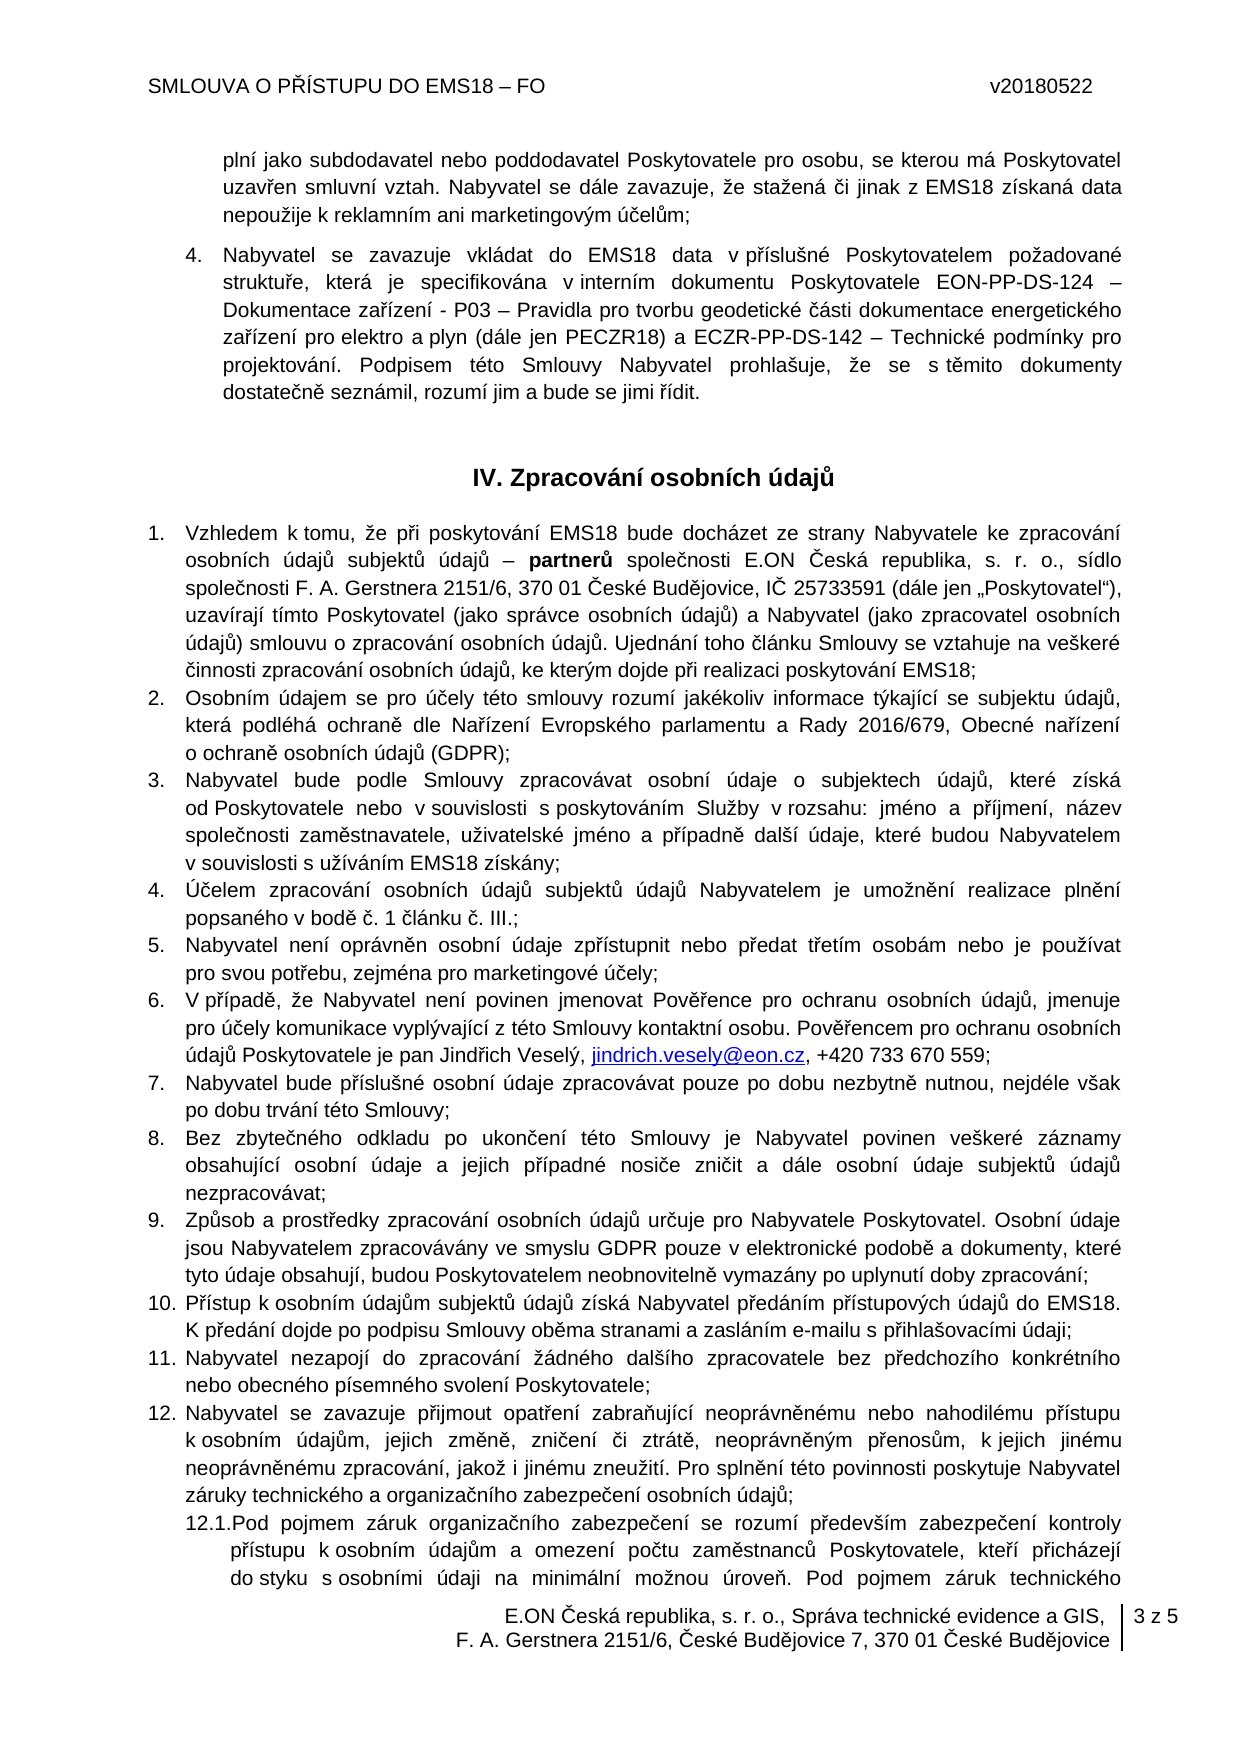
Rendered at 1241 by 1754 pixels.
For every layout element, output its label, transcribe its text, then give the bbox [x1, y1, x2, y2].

list Vzhledem k tomu, že při poskytování EMS18 bude docházet ze strany Nabyvatele ke zpracování osobních údajů subjektů údajů – partnerů společnosti E.ON Česká republika, s. r. o., sídlo společnosti F. A. Gerstnera 2151/6, 370 01 České Budějovice, IČ 25733591 (dále jen „Poskytovatel“), uzavírají tímto Poskytovatel (jako správce osobních údajů) a Nabyvatel (jako zpracovatel osobních údajů) smlouvu o zpracování osobních údajů. Ujednání toho článku Smlouvy se vztahuje na veškeré činnosti zpracování osobních údajů, ke kterým dojde při realizaci poskytování EMS18; [148, 521, 1122, 682]
list Účelem zpracování osobních údajů subjektů údajů Nabyvatelem je umožnění realizace plnění popsaného v bodě č. 1 článku č. III.; [148, 878, 1122, 930]
list Nabyvatel bude příslušné osobní údaje zpracovávat pouze po dobu nezbytně nutnou, nejdéle však po dobu trvání této Smlouvy; [148, 1071, 1122, 1122]
list Nabyvatel se zavazuje přijmout opatření zabraňující neoprávněnému nebo nahodilému přístupu k osobním údajům, jejich změně, zničení či ztrátě, neoprávněným přenosům, k jejich jinému neoprávněnému zpracování, jakož i jinému zneužití. Pro splnění této povinnosti poskytuje Nabyvatel záruky technického a organizačního zabezpečení osobních údajů; [148, 1401, 1122, 1507]
list Přístup k osobním údajům subjektů údajů získá Nabyvatel předáním přístupových údajů do EMS18. K předání dojde po podpisu Smlouvy oběma stranami a zasláním e-mailu s přihlašovacími údaji; [148, 1291, 1122, 1342]
list Osobním údajem se pro účely této smlouvy rozumí jakékoliv informace týkající se subjektu údajů, která podléhá ochraně dle Nařízení Evropského parlamentu a Rady 2016/679, Obecné nařízení o ochraně osobních údajů (GDPR); [148, 686, 1122, 765]
list Způsob a prostředky zpracování osobních údajů určuje pro Nabyvatele Poskytovatel. Osobní údaje jsou Nabyvatelem zpracovávány ve smyslu GDPR pouze v elektronické podobě a dokumenty, které tyto údaje obsahují, budou Poskytovatelem neobnovitelně vymazány po uplynutí doby zpracování; [148, 1208, 1122, 1287]
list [185, 148, 1122, 227]
list Nabyvatel bude podle Smlouvy zpracovávat osobní údaje o subjektech údajů, které získá od Poskytovatele nebo v souvislosti s poskytováním Služby v rozsahu: jméno a příjmení, název společnosti zaměstnavatele, uživatelské jméno a případně další údaje, které budou Nabyvatelem v souvislosti s užíváním EMS18 získány; [148, 768, 1122, 875]
list V případě, že Nabyvatel není povinen jmenovat Pověřence pro ochranu osobních údajů, jmenuje pro účely komunikace vyplývající z této Smlouvy kontaktní osobu. Pověřencem pro ochranu osobních údajů Poskytovatele je pan Jindřich Veselý, jindrich.vesely@eon.cz, +420 733 670 559; [148, 988, 1122, 1067]
list Nabyvatel nezapojí do zpracování žádného dalšího zpracovatele bez předchozího konkrétního nebo obecného písemného svolení Poskytovatele; [148, 1346, 1122, 1397]
list Nabyvatel není oprávněn osobní údaje zpřístupnit nebo předat třetím osobám nebo je používat pro svou potřebu, zejména pro marketingové účely; [148, 933, 1122, 985]
list Nabyvatel se zavazuje vkládat do EMS18 data v příslušné Poskytovatelem požadované struktuře, která je specifikována v interním dokumentu Poskytovatele EON-PP-DS-124 – Dokumentace zařízení - P03 – Pravidla pro tvorbu geodetické části dokumentace energetického zařízení pro elektro a plyn (dále jen PECZR18) a ECZR-PP-DS-142 – Technické podmínky pro projektování. Podpisem této Smlouvy Nabyvatel prohlašuje, že se s těmito dokumenty dostatečně seznámil, rozumí jim a bude se jimi řídit. [185, 243, 1122, 404]
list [185, 1511, 1122, 1590]
list Bez zbytečného odkladu po ukončení této Smlouvy je Nabyvatel povinen veškeré záznamy obsahující osobní údaje a jejich případné nosiče zničit a dále osobní údaje subjektů údajů nezpracovávat; [148, 1126, 1122, 1205]
text IV. Zpracování osobních údajů [185, 463, 1122, 491]
